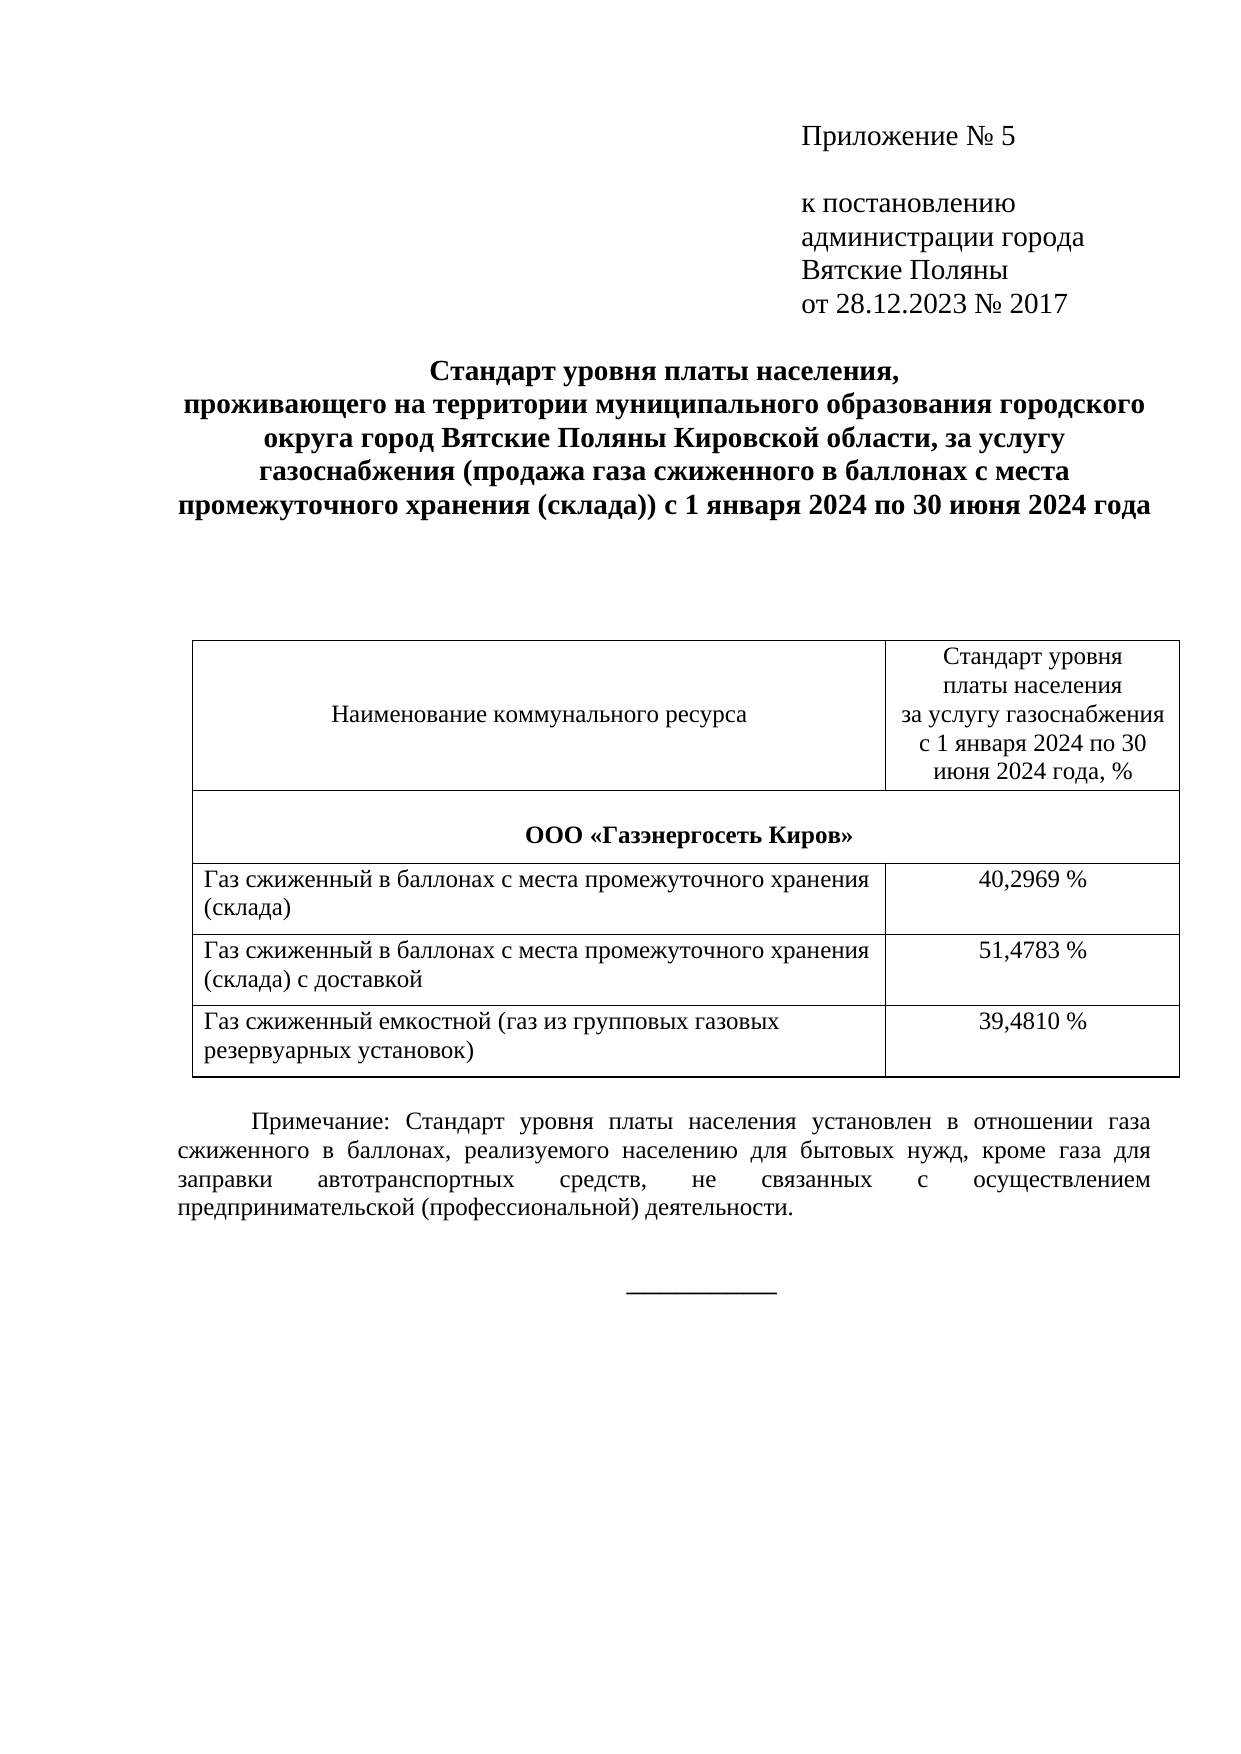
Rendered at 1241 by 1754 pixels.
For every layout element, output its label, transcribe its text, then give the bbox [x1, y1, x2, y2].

table_cell 39,4810 % [886, 1006, 1179, 1076]
text администрации города [801, 219, 1152, 252]
table_cell 40,2969 % [886, 864, 1179, 934]
table_cell ООО «Газэнергосеть Киров» [193, 791, 1179, 863]
text Стандарт уровня платы населения, [177, 353, 1152, 386]
text _________ [177, 1259, 1152, 1298]
table_cell Газ сжиженный в баллонах с места промежуточного хранения (склада) [193, 864, 885, 934]
table_header Наименование коммунального ресурса [193, 641, 885, 790]
text Приложение № 5 [801, 118, 1152, 152]
text Примечание: Стандарт уровня платы населения установлен в отношении газа сжиженного в баллонах, реализуемого населению для бытовых нужд, кроме газа для заправки автотранспортных средств, не связанных с осуществлением предпринимательской (профессиональной) деятельности. [177, 1106, 1152, 1221]
table_cell Газ сжиженный в баллонах с места промежуточного хранения (склада) с доставкой [193, 935, 885, 1005]
text к постановлению [801, 185, 1152, 219]
text проживающего на территории муниципального образования городского округа город Вятские Поляны Кировской области, за услугу газоснабжения (продажа газа сжиженного в баллонах с места промежуточного хранения (склада)) с 1 января 2024 по 30 июня 2024 года [177, 386, 1152, 521]
text Вятские Поляны [801, 252, 1152, 286]
table_header Стандарт уровня платы населения за услугу газоснабжения с 1 января 2024 по 30 июня 2024 года, % [886, 641, 1179, 790]
table_cell 51,4783 % [886, 935, 1179, 1005]
table_cell Газ сжиженный емкостной (газ из групповых газовых резервуарных установок) [193, 1006, 885, 1076]
text от 28.12.2023 № 2017 [801, 286, 1152, 319]
